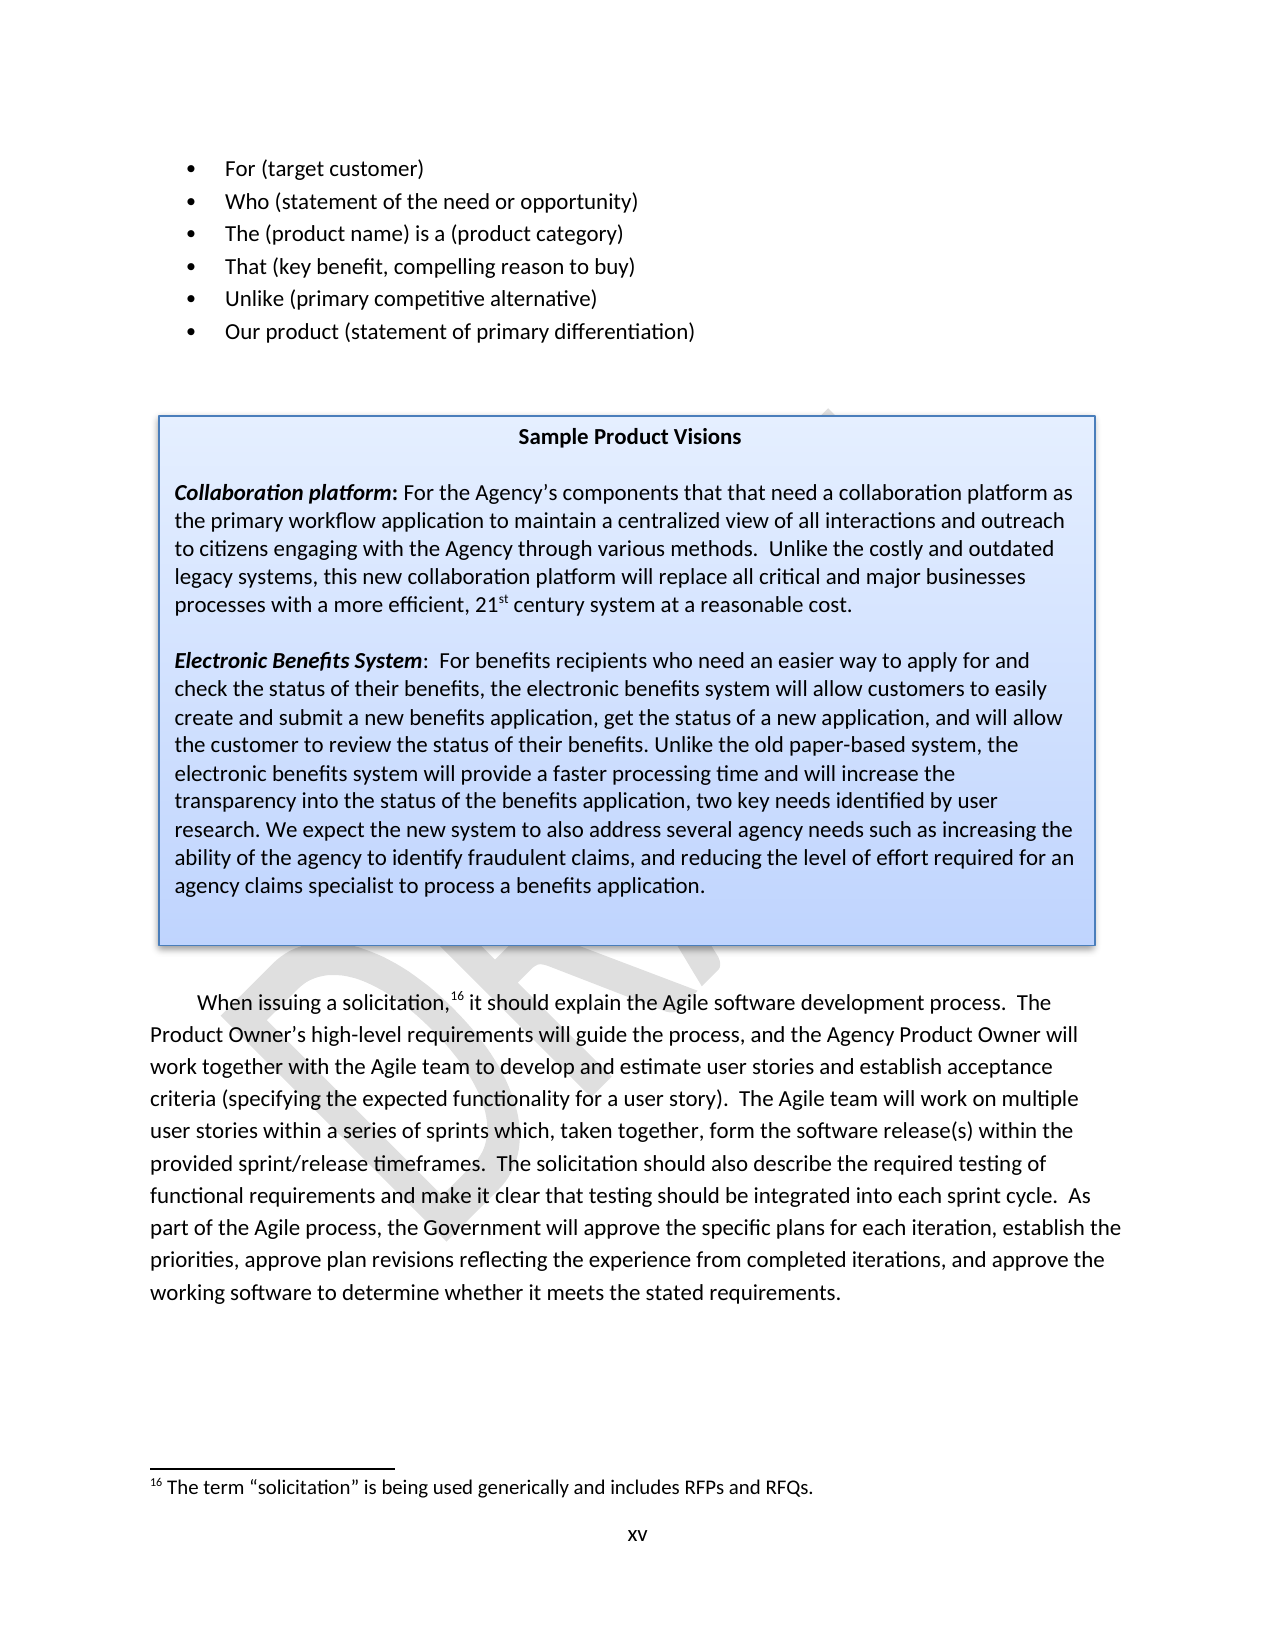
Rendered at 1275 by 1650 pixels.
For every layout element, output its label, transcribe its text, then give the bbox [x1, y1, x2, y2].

list Who (statement of the need or opportunity) [187, 182, 1125, 215]
list Our product (statement of primary differentiation) [187, 312, 1125, 345]
text When issuing a solicitation, it should explain the Agile software development process. The Product Owner’s high-level requirements will guide the process, and the Agency Product Owner will work together with the Agile team to develop and estimate user stories and establish acceptance criteria (specifying the expected functionality for a user story). The Agile team will work on multiple user stories within a series of sprints which, taken together, form the software release(s) within the provided sprint/release timeframes. The solicitation should also describe the required testing of functional requirements and make it clear that testing should be integrated into each sprint cycle. As part of the Agile process, the Government will approve the specific plans for each iteration, establish the priorities, approve plan revisions reflecting the experience from completed iterations, and approve the working software to determine whether it meets the stated requirements. [150, 988, 1125, 1306]
list That (key benefit, compelling reason to buy) [187, 247, 1125, 280]
list The (product name) is a (product category) [187, 215, 1125, 247]
list For (target customer) [187, 150, 1125, 182]
list Unlike (primary competitive alternative) [187, 280, 1125, 312]
